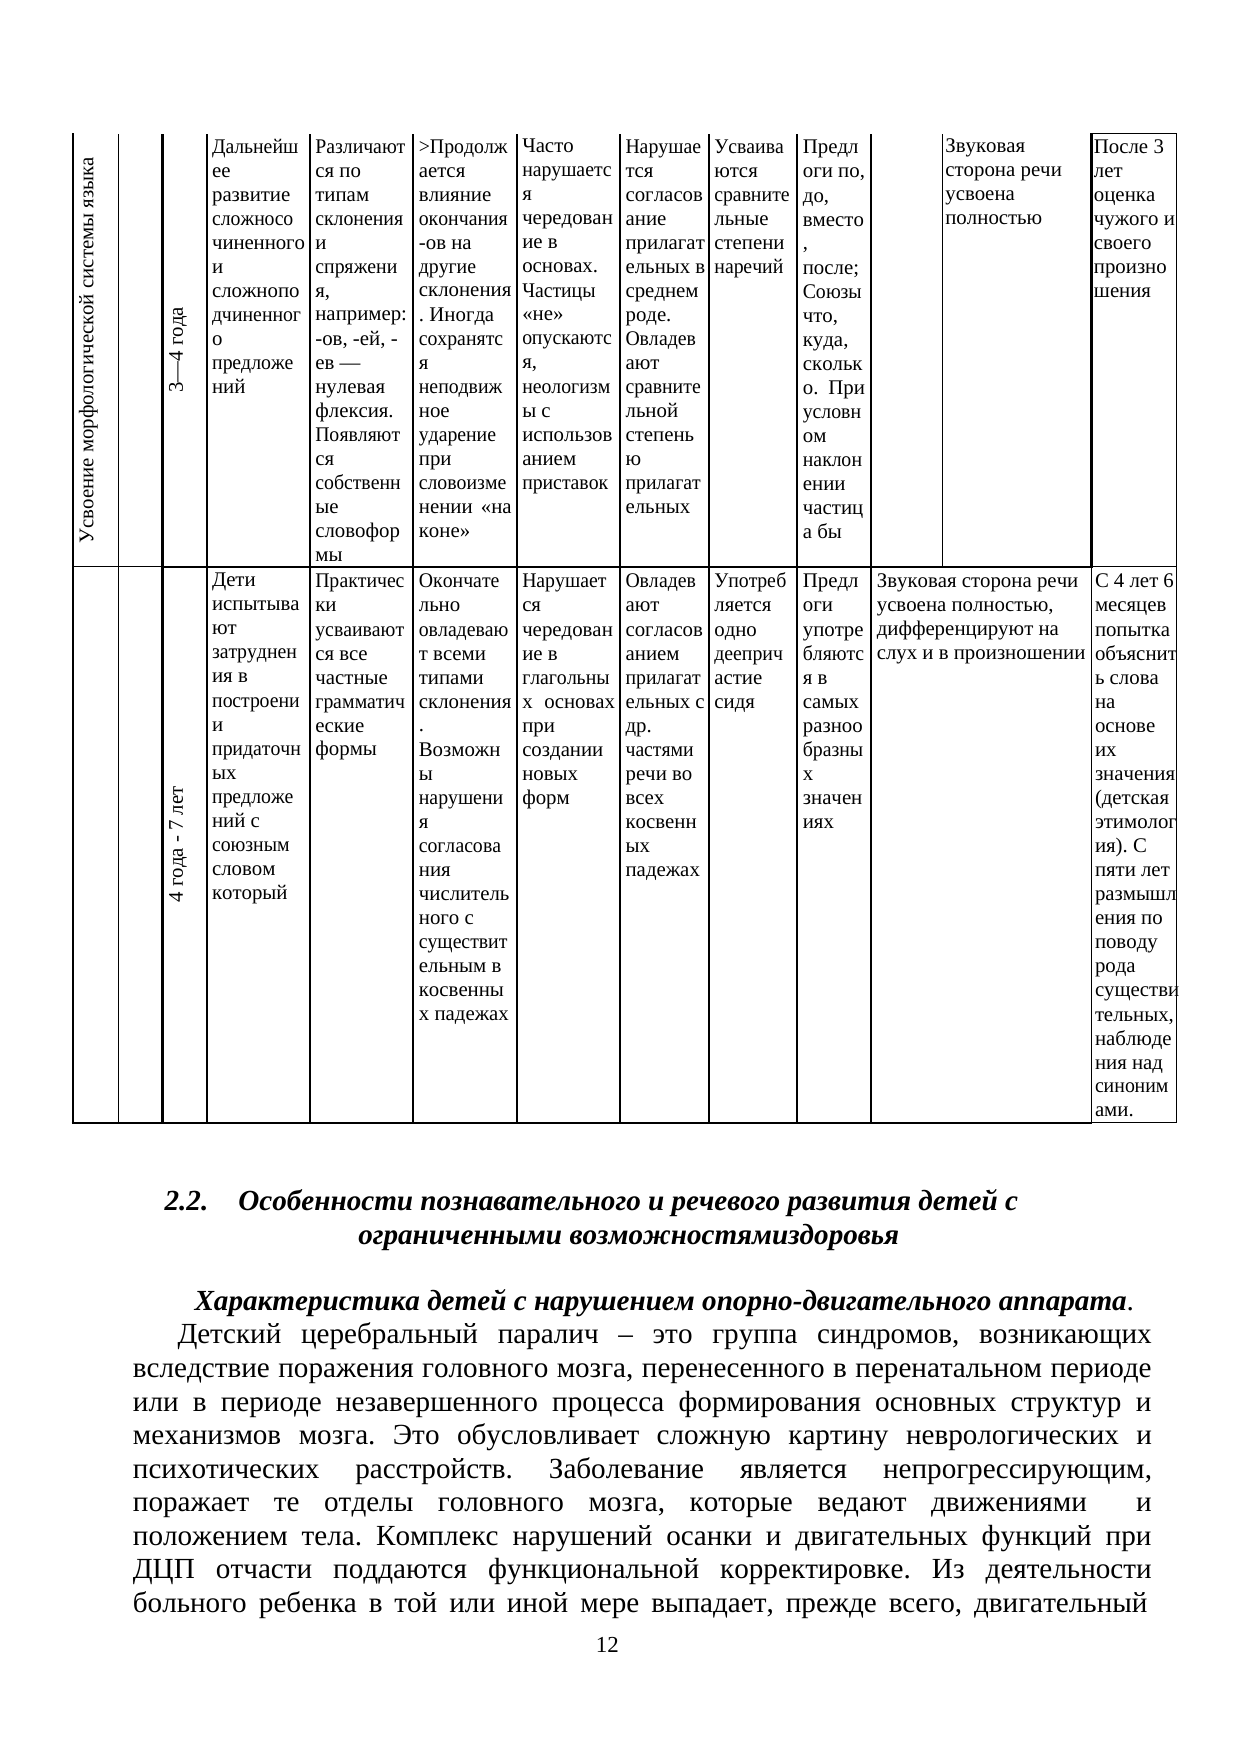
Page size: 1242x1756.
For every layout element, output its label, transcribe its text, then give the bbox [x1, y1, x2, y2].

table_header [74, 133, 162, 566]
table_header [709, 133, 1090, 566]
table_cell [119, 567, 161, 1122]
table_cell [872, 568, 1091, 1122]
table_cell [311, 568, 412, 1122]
subtitle Особенности познавательного и речевого развития детей с ограниченными возможностямиздоровья [164, 1183, 1019, 1251]
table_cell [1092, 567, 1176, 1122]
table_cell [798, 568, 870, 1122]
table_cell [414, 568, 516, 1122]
text Детский церебральный паралич – это группа синдромов, возникающих вследствие поражения головного мозга, перенесенного в перенатальном периоде или в периоде незавершенного процесса формирования основных структур и механизмов мозга. Это обусловливает сложную картину неврологических и психотических расстройств. Заболевание является непрогрессирующим, поражает те отделы головного мозга, которые ведают движениями и положением тела. Комплекс нарушений осанки и двигательных функций при ДЦП отчасти поддаются функциональной корректировке. Из деятельности больного ребенка в той или иной мере выпадает, прежде всего, двигательный [133, 1317, 1153, 1618]
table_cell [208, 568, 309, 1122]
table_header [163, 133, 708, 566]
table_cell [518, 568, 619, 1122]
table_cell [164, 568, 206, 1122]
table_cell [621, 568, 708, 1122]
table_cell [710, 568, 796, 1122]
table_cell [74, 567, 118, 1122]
text Характеристика детей с нарушением опорно-двигательного аппарата. [177, 1283, 1242, 1316]
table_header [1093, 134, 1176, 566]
